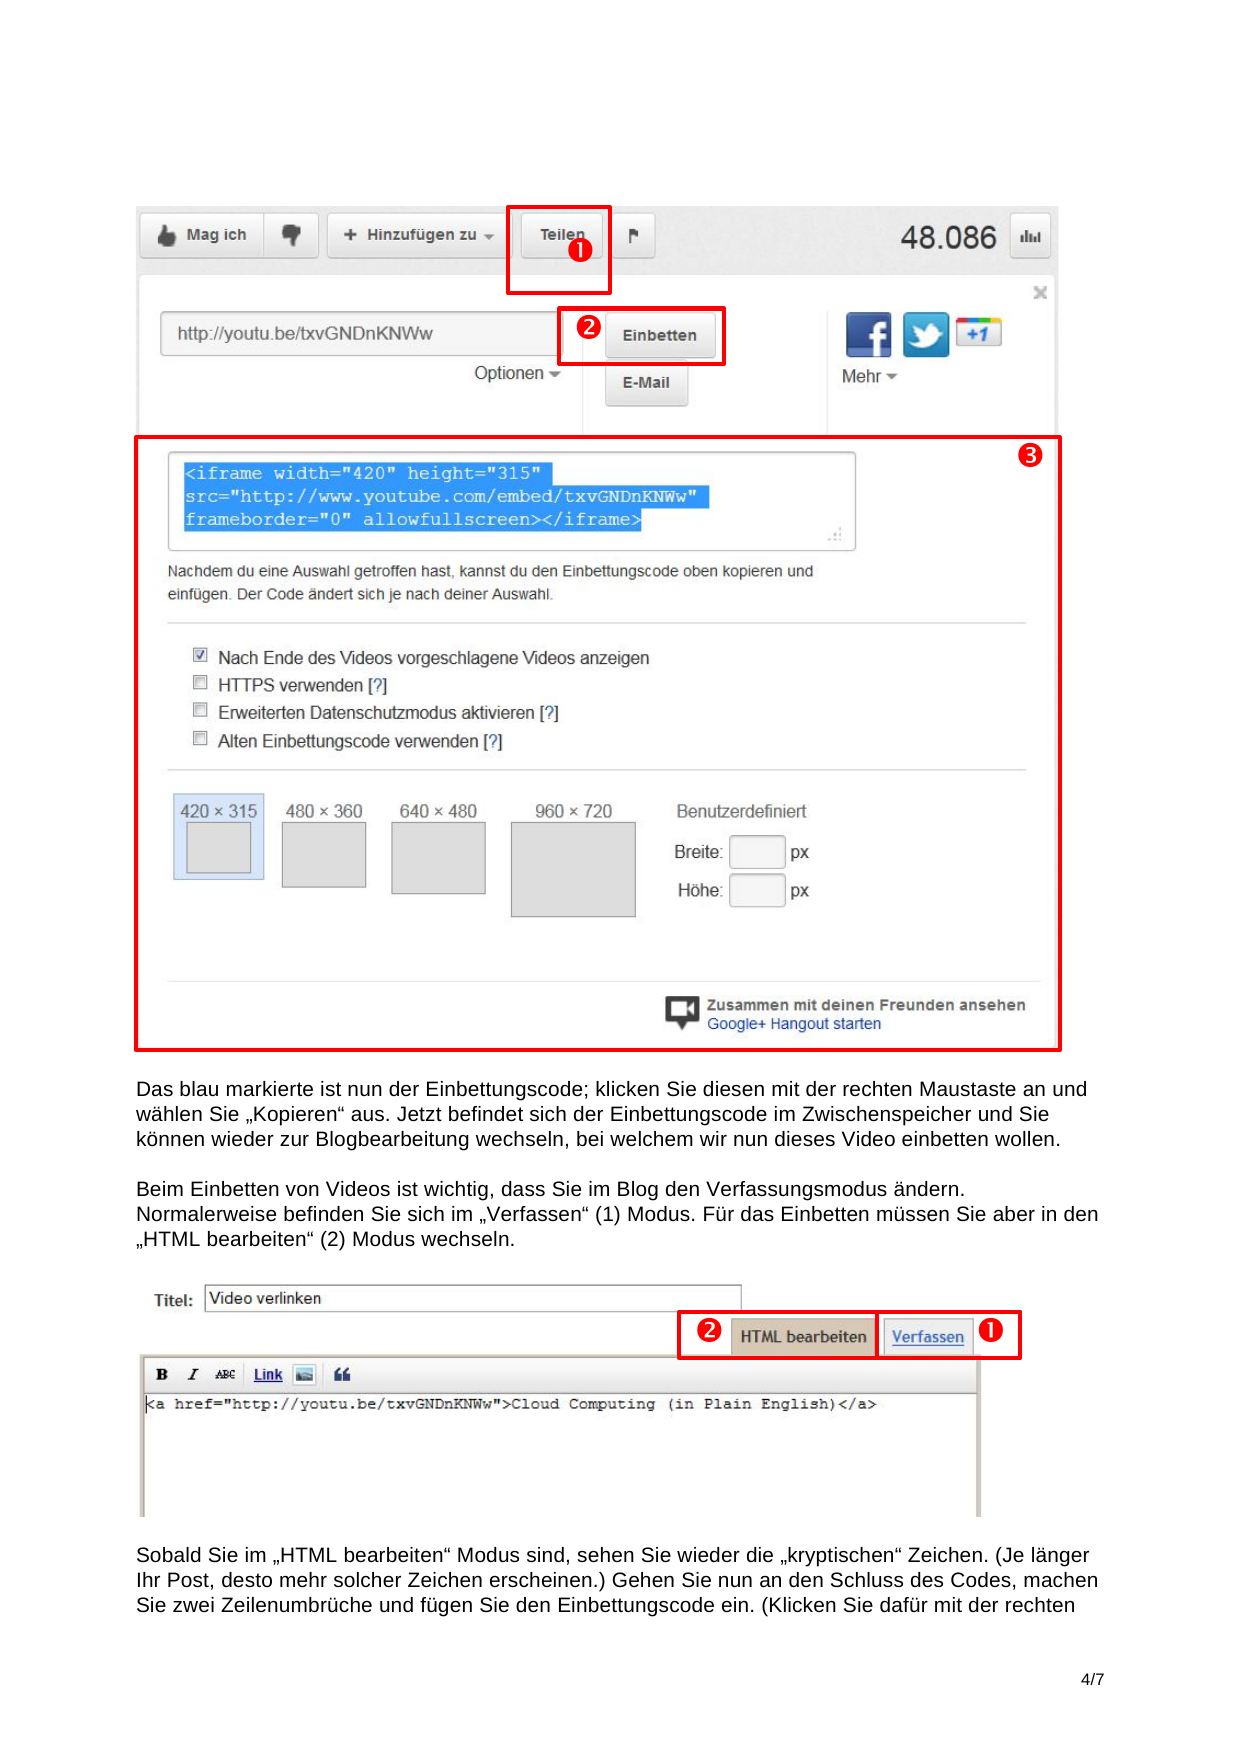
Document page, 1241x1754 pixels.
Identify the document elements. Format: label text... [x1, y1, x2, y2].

text Beim Einbetten von Videos ist wichtig, dass Sie im Blog den Verfassungsmodus ändern. Normalerweise befinden Sie sich im „Verfassen“ (1) Modus. Für das Einbetten müssen Sie aber in den „HTML bearbeiten“ (2) Modus wechseln. [136, 1176, 1104, 1251]
picture [879, 1314, 992, 1356]
picture [510, 209, 608, 291]
picture [988, 1322, 992, 1337]
picture [135, 1275, 992, 1517]
picture [681, 1314, 875, 1356]
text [136, 1542, 1104, 1617]
text Das blau markierte ist nun der Einbettungscode; klicken Sie diesen mit der rechten Maustaste an und wählen Sie „Kopieren“ aus. Jetzt befindet sich der Einbettungscode im Zwischenspeicher und Sie können wieder zur Blogbearbeitung wechseln, bei welchem wir nun dieses Video einbetten wollen. [136, 1076, 1104, 1151]
picture [135, 206, 1059, 435]
picture [138, 439, 1058, 1048]
